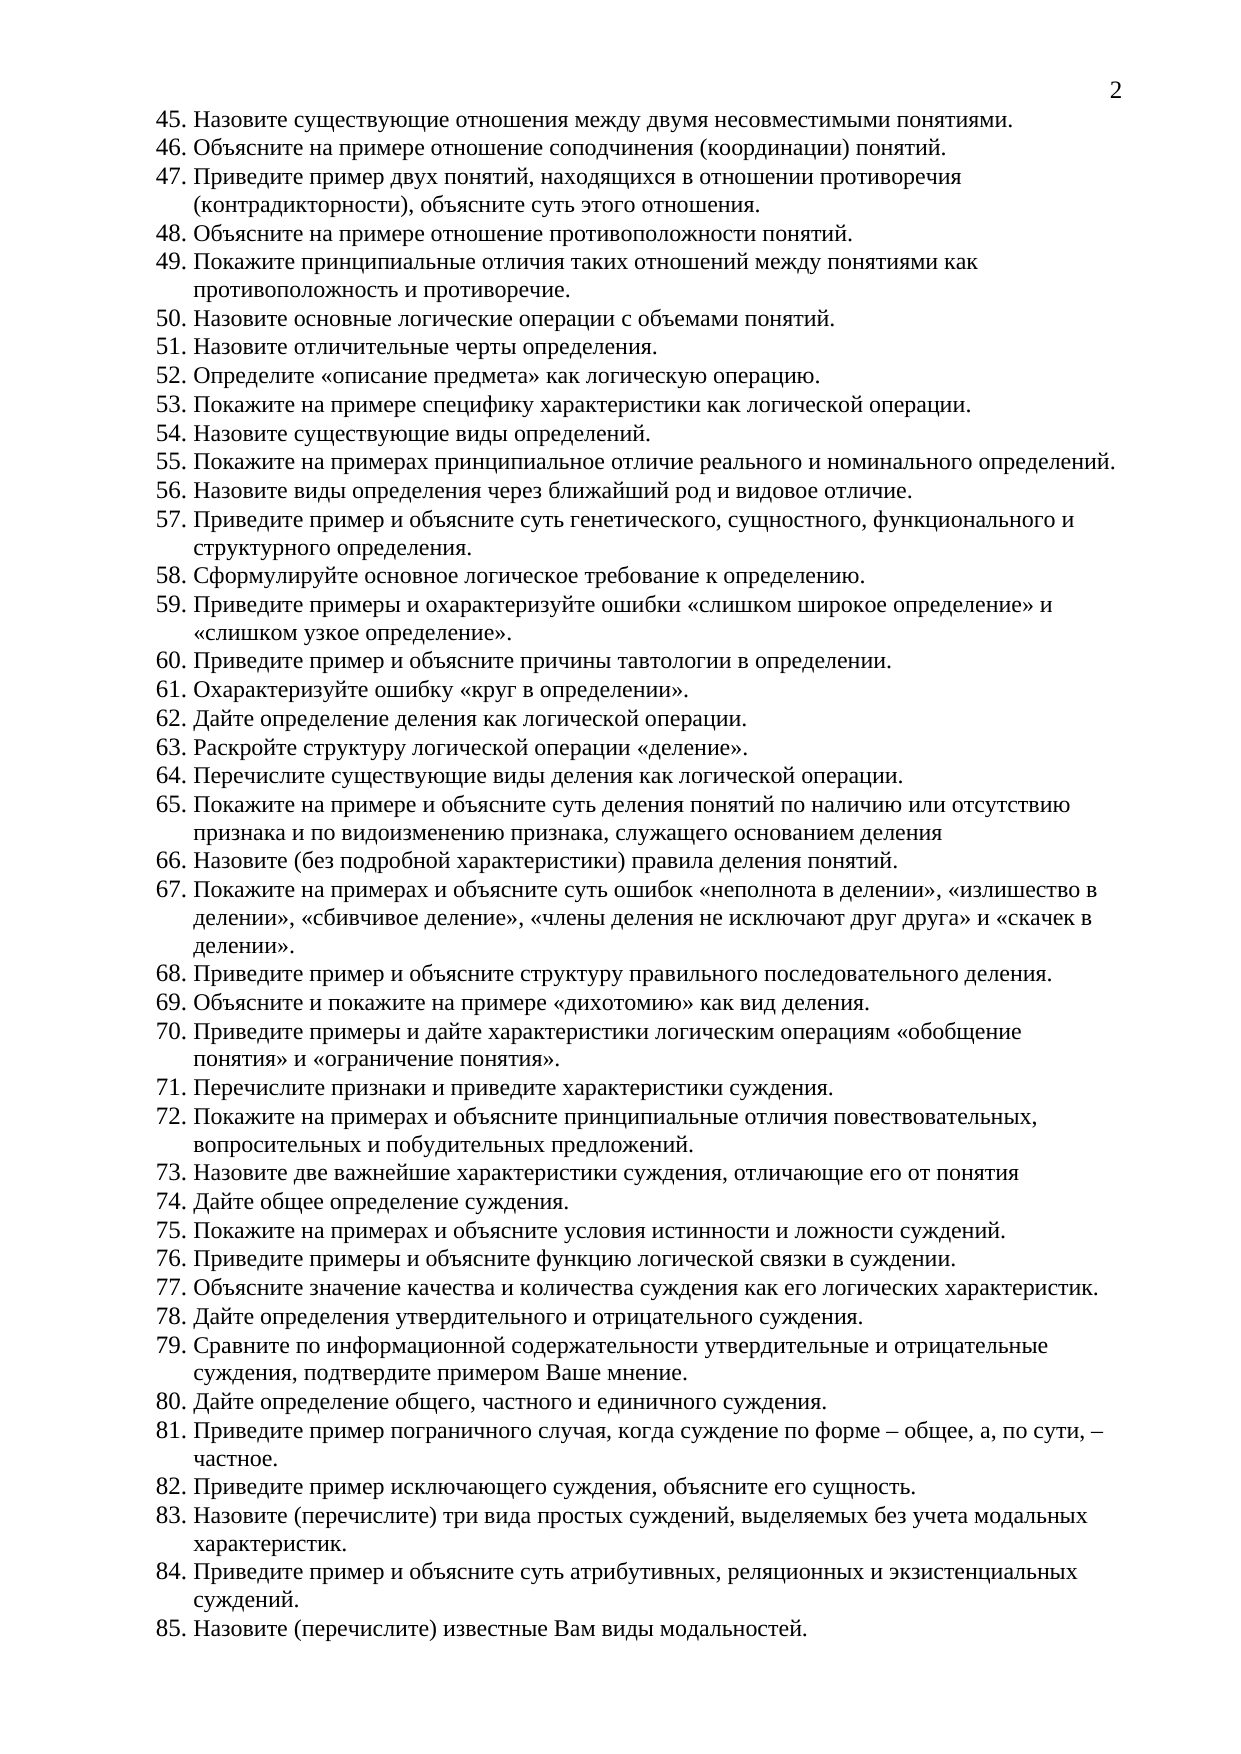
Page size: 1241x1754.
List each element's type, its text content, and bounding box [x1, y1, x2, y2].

list Назовите существующие виды определений. [156, 418, 1122, 446]
list Сформулируйте основное логическое требование к определению. [156, 560, 1122, 589]
list Определите «описание предмета» как логическую операцию. [156, 360, 1122, 389]
list Дайте определение общего, частного и единичного суждения. [156, 1386, 1122, 1415]
list Назовите (без подробной характеристики) правила деления понятий. [156, 846, 1122, 874]
list Покажите принципиальные отличия таких отношений между понятиями как противоположность и противоречие. [156, 246, 1122, 303]
list Назовите существующие отношения между двумя несовместимыми понятиями. [156, 104, 1122, 132]
list Дайте определение деления как логической операции. [156, 703, 1122, 732]
list Приведите пример пограничного случая, когда суждение по форме – общее, а, по сути, – частное. [156, 1415, 1122, 1471]
list Назовите виды определения через ближайший род и видовое отличие. [156, 475, 1122, 504]
list Приведите пример и объясните суть генетического, сущностного, функционального и структурного определения. [156, 504, 1122, 560]
list Приведите пример и объясните суть атрибутивных, реляционных и экзистенциальных суждений. [156, 1556, 1122, 1613]
list Покажите на примере специфику характеристики как логической операции. [156, 389, 1122, 418]
list Назовите (перечислите) три вида простых суждений, выделяемых без учета модальных характеристик. [156, 1500, 1122, 1556]
list Дайте общее определение суждения. [156, 1186, 1122, 1215]
list Приведите примеры и дайте характеристики логическим операциям «обобщение понятия» и «ограничение понятия». [156, 1016, 1122, 1072]
list Покажите на примерах принципиальное отличие реального и номинального определений. [156, 446, 1122, 475]
list Назовите две важнейшие характеристики суждения, отличающие его от понятия [156, 1157, 1122, 1186]
list Сравните по информационной содержательности утвердительные и отрицательные суждения, подтвердите примером Ваше мнение. [156, 1330, 1122, 1386]
list Перечислите существующие виды деления как логической операции. [156, 760, 1122, 789]
list Назовите отличительные черты определения. [156, 331, 1122, 360]
list Приведите примеры и охарактеризуйте ошибки «слишком широкое определение» и «слишком узкое определение». [156, 589, 1122, 645]
list Охарактеризуйте ошибку «круг в определении». [156, 674, 1122, 703]
list Приведите примеры и объясните функцию логической связки в суждении. [156, 1243, 1122, 1272]
list Назовите (перечислите) известные Вам виды модальностей. [156, 1613, 1122, 1641]
list Покажите на примере и объясните суть деления понятий по наличию или отсутствию признака и по видоизменению признака, служащего основанием деления [156, 789, 1122, 846]
list Дайте определения утвердительного и отрицательного суждения. [156, 1301, 1122, 1330]
list Приведите пример исключающего суждения, объясните его сущность. [156, 1471, 1122, 1500]
list Перечислите признаки и приведите характеристики суждения. [156, 1072, 1122, 1101]
list Приведите пример двух понятий, находящихся в отношении противоречия (контрадикторности), объясните суть этого отношения. [156, 161, 1122, 218]
list Покажите на примерах и объясните условия истинности и ложности суждений. [156, 1215, 1122, 1243]
list Приведите пример и объясните структуру правильного последовательного деления. [156, 958, 1122, 987]
list Раскройте структуру логической операции «деление». [156, 732, 1122, 760]
list Покажите на примерах и объясните суть ошибок «неполнота в делении», «излишество в делении», «сбивчивое деление», «члены деления не исключают друг друга» и «скачек в делении». [156, 874, 1122, 958]
list Объясните значение качества и количества суждения как его логических характеристик. [156, 1272, 1122, 1301]
list Объясните на примере отношение соподчинения (координации) понятий. [156, 132, 1122, 161]
list Объясните на примере отношение противоположности понятий. [156, 218, 1122, 246]
list Назовите основные логические операции с объемами понятий. [156, 303, 1122, 331]
list Покажите на примерах и объясните принципиальные отличия повествовательных, вопросительных и побудительных предложений. [156, 1101, 1122, 1157]
list Объясните и покажите на примере «дихотомию» как вид деления. [156, 987, 1122, 1016]
list Приведите пример и объясните причины тавтологии в определении. [156, 645, 1122, 674]
